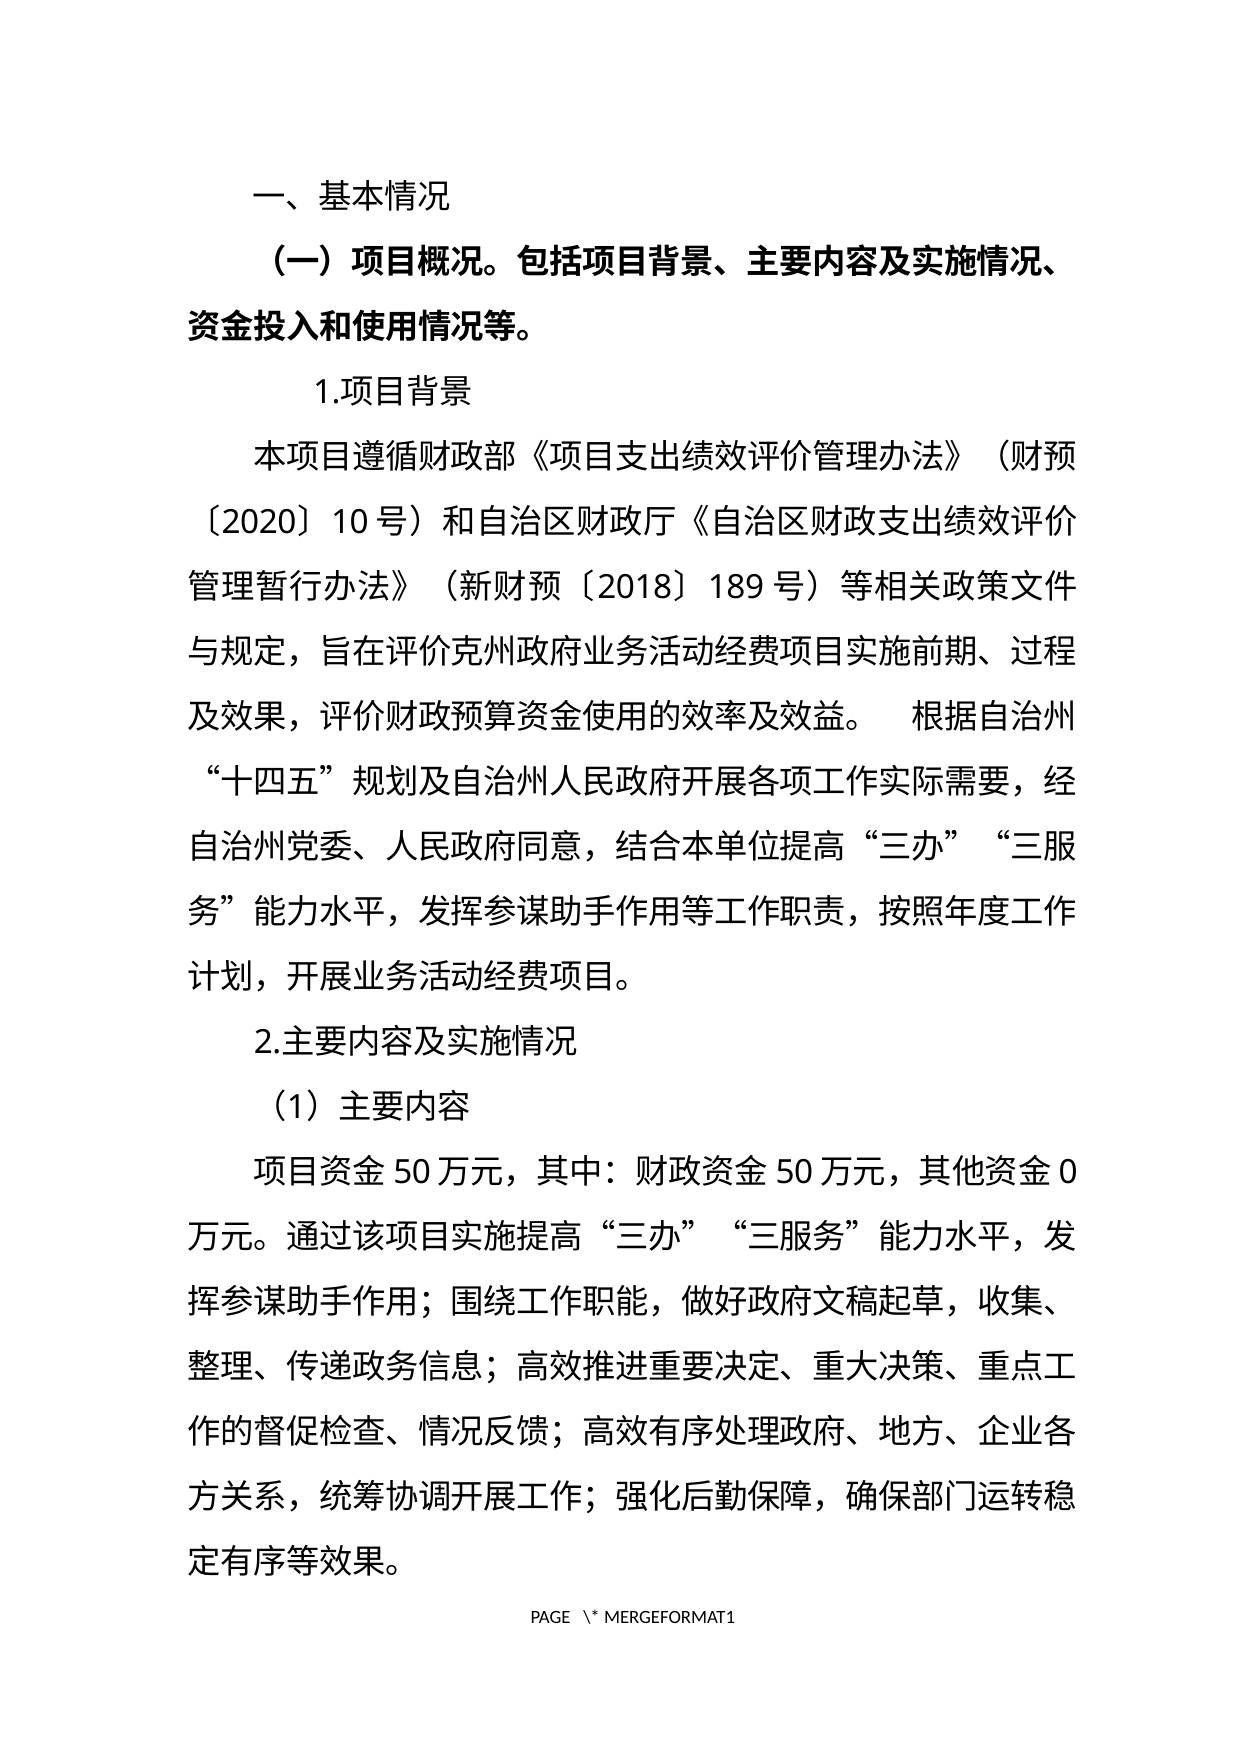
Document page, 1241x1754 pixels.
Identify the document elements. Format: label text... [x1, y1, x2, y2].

text （一）项目概况。包括项目背景、主要内容及实施情况、资金投入和使用情况等。 [187, 227, 1078, 357]
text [187, 357, 1078, 1592]
text 一、基本情况 [187, 162, 1078, 227]
